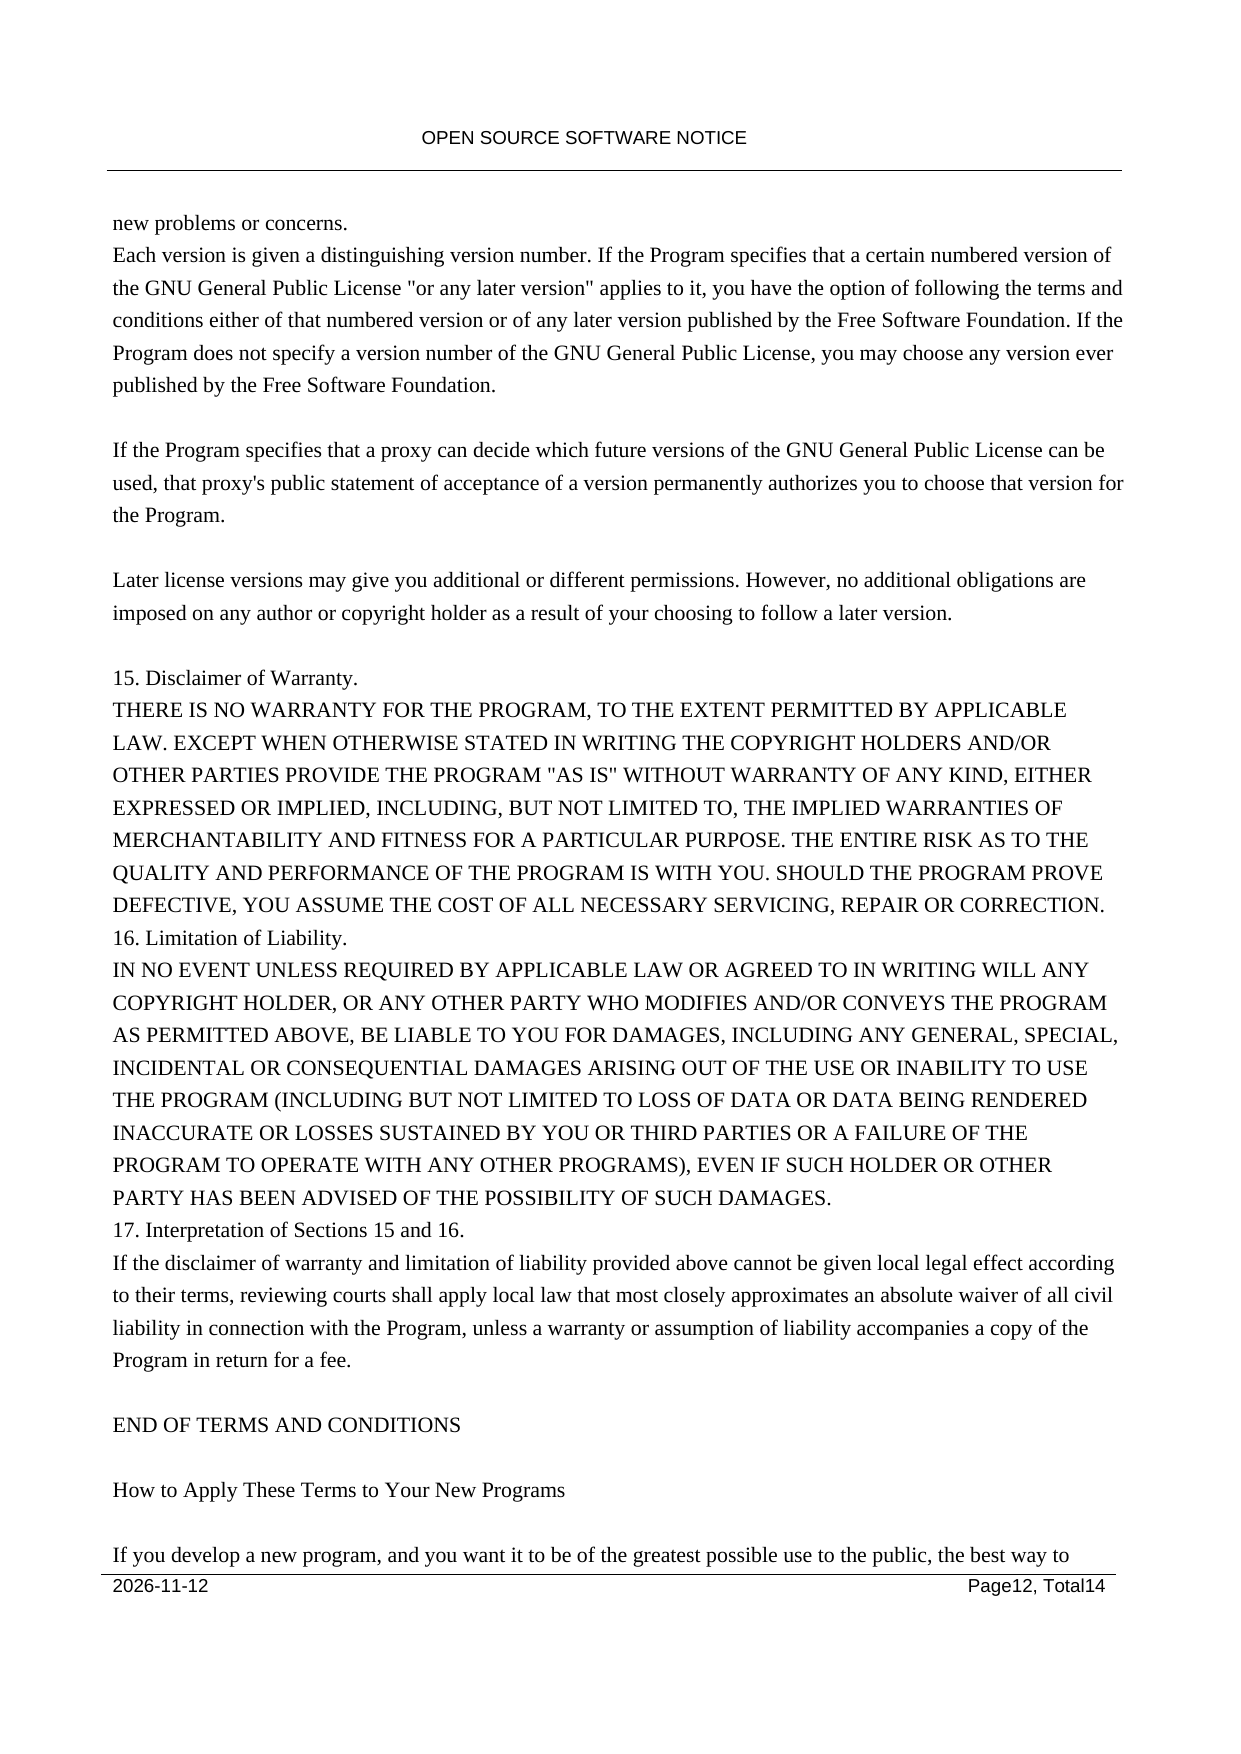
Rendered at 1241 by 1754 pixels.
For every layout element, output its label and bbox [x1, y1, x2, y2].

text [112, 206, 1128, 1571]
